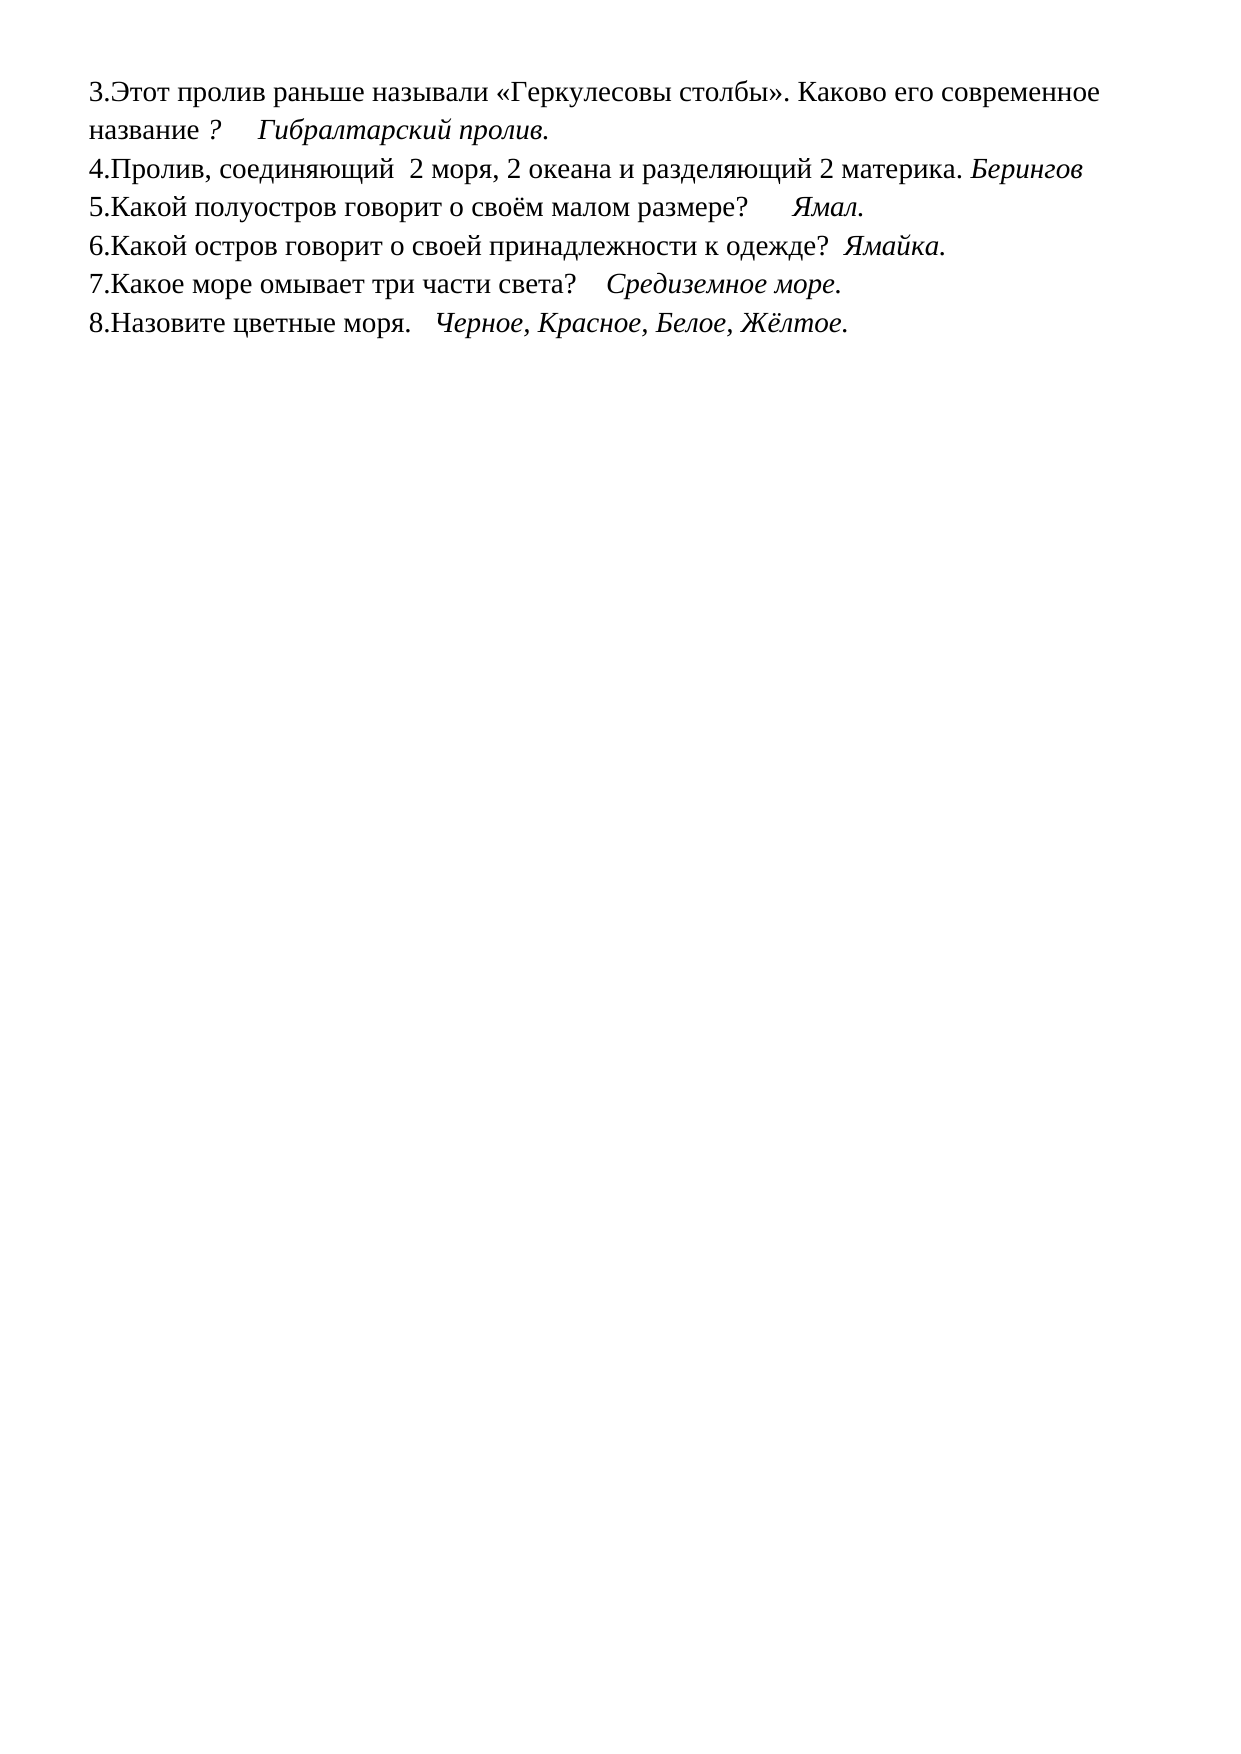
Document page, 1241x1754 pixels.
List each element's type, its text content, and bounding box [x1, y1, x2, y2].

text 5.Какой полуостров говорит о своём малом размере? Ямал. [88, 189, 1152, 223]
text 3.Этот пролив раньше называли «Геркулесовы столбы». Каково его современное название ? Гибралтарский пролив. [88, 74, 1152, 146]
text 6.Какой остров говорит о своей принадлежности к одежде? Ямайка. [88, 228, 1152, 262]
text 7.Какое море омывает три части света? Средиземное море. [88, 267, 1152, 300]
text 8.Назовите цветные моря. Черное, Красное, Белое, Жёлтое. [88, 305, 1152, 339]
text 4.Пролив, соединяющий 2 моря, 2 океана и разделяющий 2 материка. Берингов [88, 151, 1152, 184]
